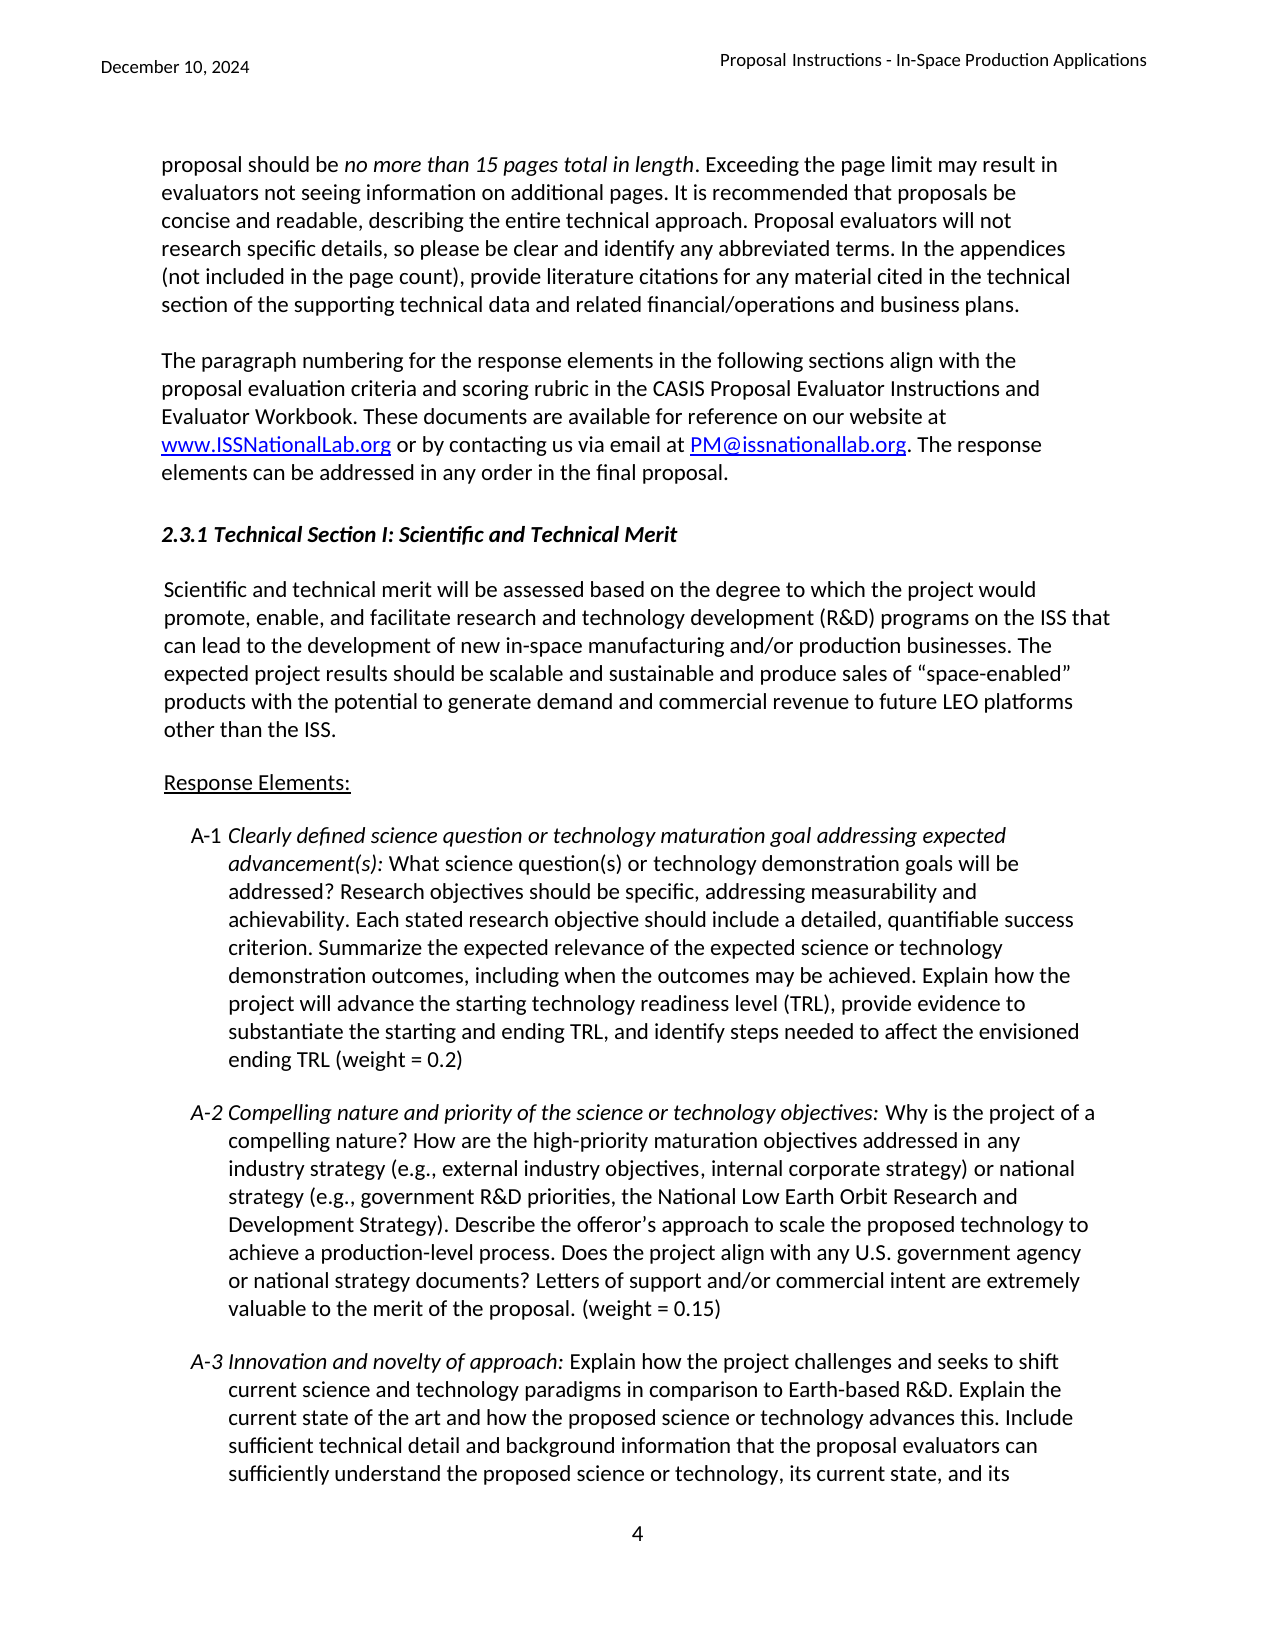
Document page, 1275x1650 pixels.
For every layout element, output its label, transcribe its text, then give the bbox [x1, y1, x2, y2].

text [161, 150, 1091, 318]
list Compelling nature and priority of the science or technology objectives: Why is the project of a compelling nature? How are the high-priority maturation objectives addressed in any industry strategy (e.g., external industry objectives, internal corporate strategy) or national strategy (e.g., government R&D priorities, the National Low Earth Orbit Research and Development Strategy). Describe the offeror’s approach to scale the proposed technology to achieve a production-level process. Does the project align with any U.S. government agency or national strategy documents? Letters of support and/or commercial intent are extremely valuable to the merit of the proposal. (weight = 0.15) [191, 1098, 1099, 1322]
text Scientific and technical merit will be assessed based on the degree to which the project would promote, enable, and facilitate research and technology development (R&D) programs on the ISS that can lead to the development of new in-space manufacturing and/or production businesses. The expected project results should be scalable and sustainable and produce sales of “space-enabled” products with the potential to generate demand and commercial revenue to future LEO platforms other than the ISS. [163, 575, 1125, 743]
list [191, 1347, 1099, 1487]
text The paragraph numbering for the response elements in the following sections align with the proposal evaluation criteria and scoring rubric in the CASIS Proposal Evaluator Instructions and Evaluator Workbook. These documents are available for reference on our website at www.ISSNationalLab.org or by contacting us via email at PM@issnationallab.org. The response elements can be addressed in any order in the final proposal. [161, 346, 1090, 486]
list Clearly defined science question or technology maturation goal addressing expected advancement(s): What science question(s) or technology demonstration goals will be addressed? Research objectives should be specific, addressing measurability and achievability. Each stated research objective should include a detailed, quantifiable success criterion. Summarize the expected relevance of the expected science or technology demonstration outcomes, including when the outcomes may be achieved. Explain how the project will advance the starting technology readiness level (TRL), provide evidence to substantiate the starting and ending TRL, and identify steps needed to affect the envisioned ending TRL (weight = 0.2) [191, 821, 1099, 1073]
subtitle Technical Section I: Scientific and Technical Merit [161, 520, 1125, 548]
text Response Elements: [163, 768, 1125, 796]
